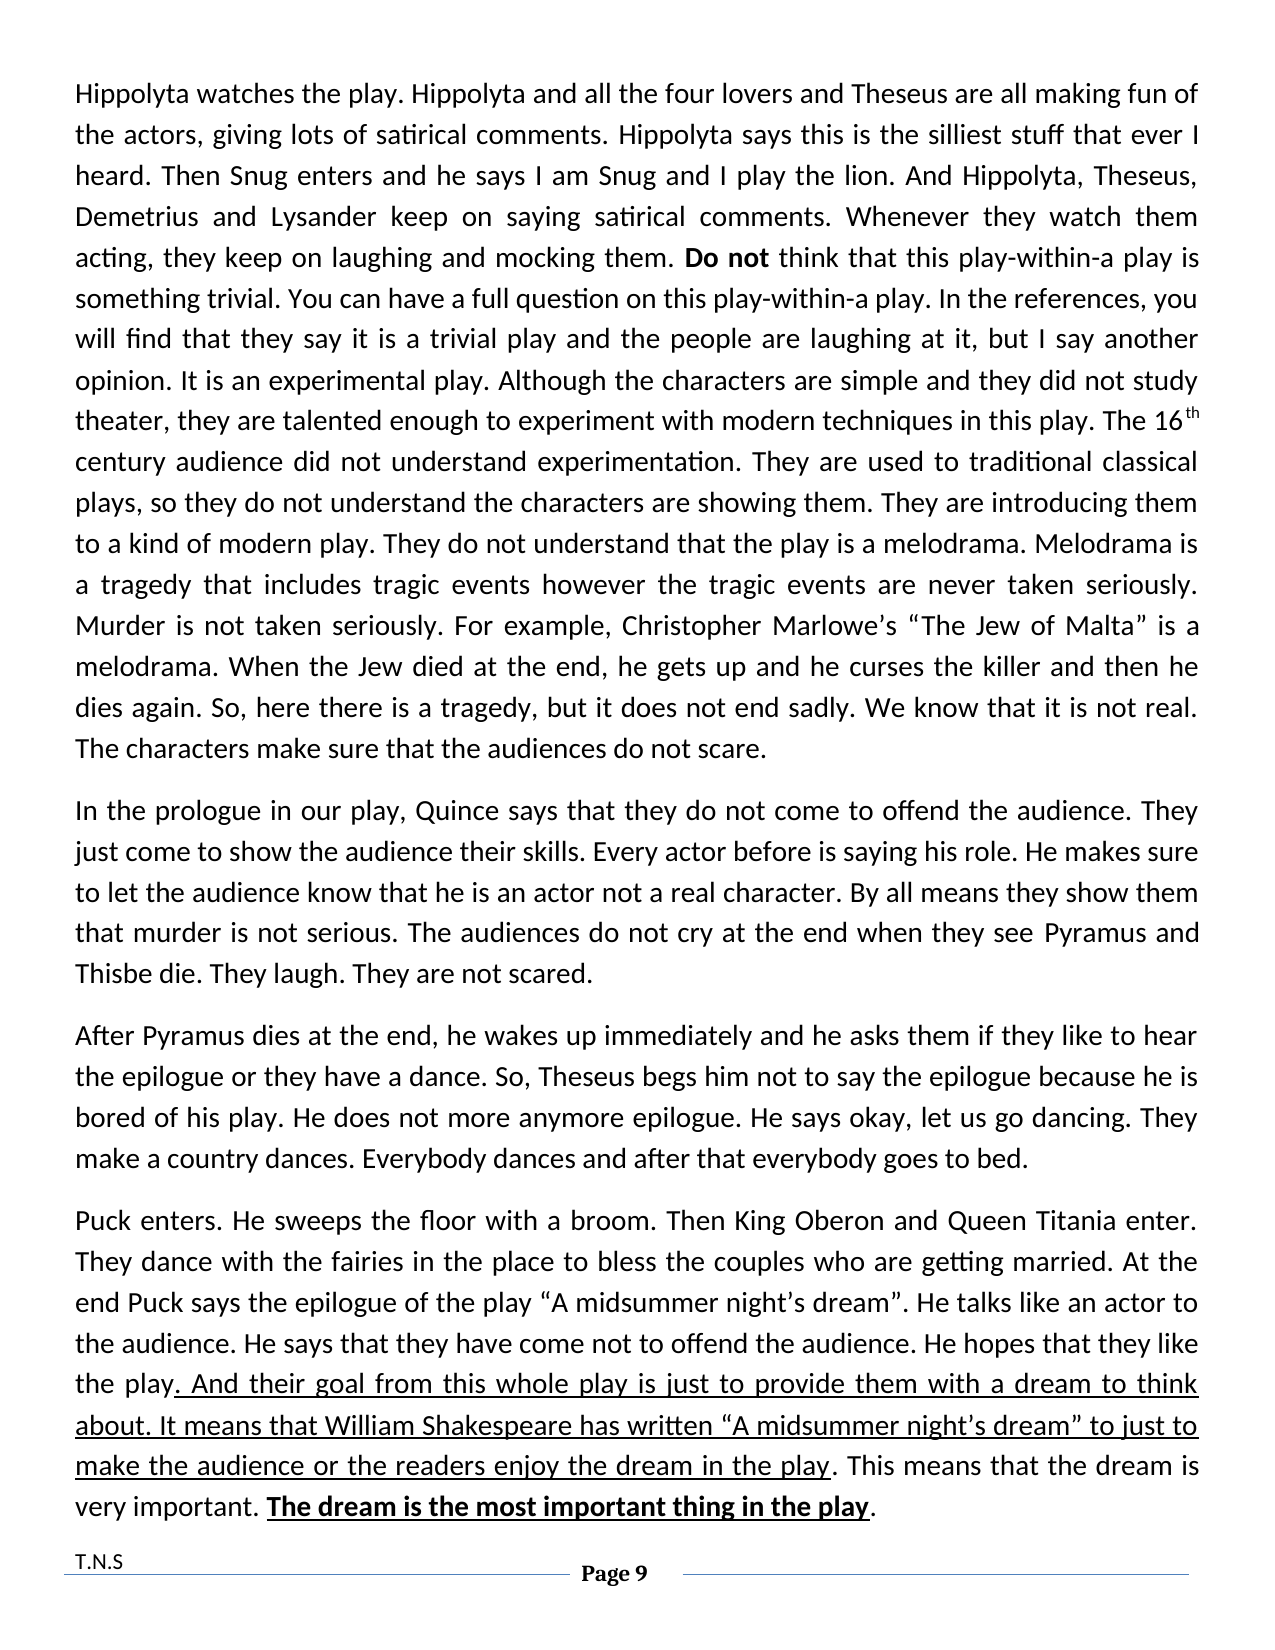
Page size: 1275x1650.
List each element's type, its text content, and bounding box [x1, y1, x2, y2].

text Hippolyta watches the play. Hippolyta and all the four lovers and Theseus are all making fun of the actors, giving lots of satirical comments. Hippolyta says this is the silliest stuff that ever I heard. Then Snug enters and he says I am Snug and I play the lion. And Hippolyta, Theseus, Demetrius and Lysander keep on saying satirical comments. Whenever they watch them acting, they keep on laughing and mocking them. Do not think that this play-within-a play is something trivial. You can have a full question on this play-within-a play. In the references, you will find that they say it is a trivial play and the people are laughing at it, but I say another opinion. It is an experimental play. Although the characters are simple and they did not study theater, they are talented enough to experiment with modern techniques in this play. The 16th century audience did not understand experimentation. They are used to traditional classical plays, so they do not understand the characters are showing them. They are introducing them to a kind of modern play. They do not understand that the play is a melodrama. Melodrama is a tragedy that includes tragic events however the tragic events are never taken seriously. Murder is not taken seriously. For example, Christopher Marlowe’s “The Jew of Malta” is a melodrama. When the Jew died at the end, he gets up and he curses the killer and then he dies again. So, here there is a tragedy, but it does not end sadly. We know that it is not real. The characters make sure that the audiences do not scare. [75, 75, 1200, 766]
text In the prologue in our play, Quince says that they do not come to offend the audience. They just come to show the audience their skills. Every actor before is saying his role. He makes sure to let the audience know that he is an actor not a real character. By all means they show them that murder is not serious. The audiences do not cry at the end when they see Pyramus and Thisbe die. They laugh. They are not scared. [75, 792, 1200, 991]
text Puck enters. He sweeps the floor with a broom. Then King Oberon and Queen Titania enter. They dance with the fairies in the place to bless the couples who are getting married. At the end Puck says the epilogue of the play “A midsummer night’s dream”. He talks like an actor to the audience. He says that they have come not to offend the audience. He hopes that they like the play. And their goal from this whole play is just to provide them with a dream to think about. It means that William Shakespeare has written “A midsummer night’s dream” to just to make the audience or the readers enjoy the dream in the play. This means that the dream is very important. The dream is the most important thing in the play. [75, 1202, 1200, 1524]
text After Pyramus dies at the end, he wakes up immediately and he asks them if they like to hear the epilogue or they have a dance. So, Theseus begs him not to say the epilogue because he is bored of his play. He does not more anymore epilogue. He says okay, let us go dancing. They make a country dances. Everybody dances and after that everybody goes to bed. [75, 1017, 1200, 1176]
